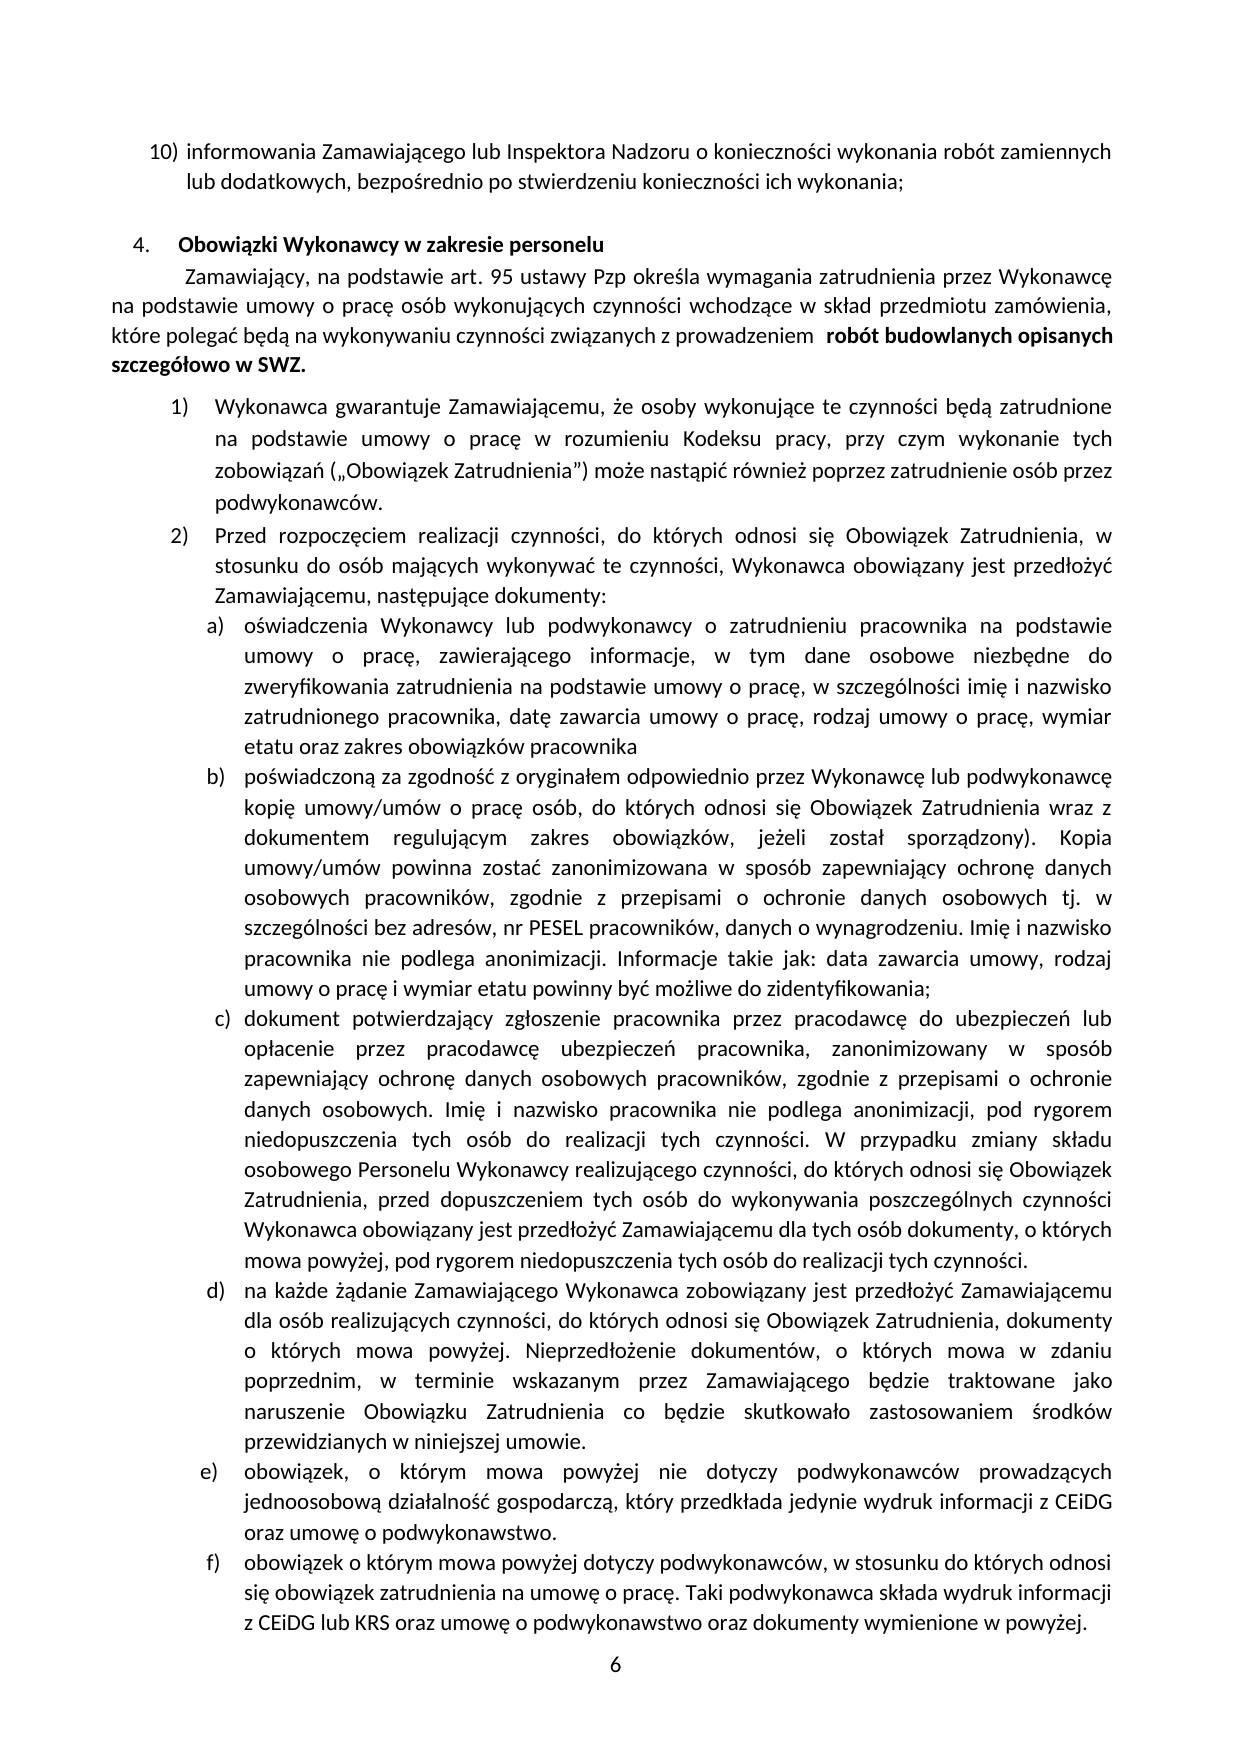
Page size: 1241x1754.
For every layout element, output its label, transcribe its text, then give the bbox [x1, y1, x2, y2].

list oświadczenia Wykonawcy lub podwykonawcy o zatrudnieniu pracownika na podstawie umowy o pracę, zawierającego informacje, w tym dane osobowe niezbędne do zweryfikowania zatrudnienia na podstawie umowy o pracę, w szczególności imię i nazwisko zatrudnionego pracownika, datę zawarcia umowy o pracę, rodzaj umowy o pracę, wymiar etatu oraz zakres obowiązków pracownika [206, 611, 1114, 760]
list informowania Zamawiającego lub Inspektora Nadzoru o konieczności wykonania robót zamiennych lub dodatkowych, bezpośrednio po stwierdzeniu konieczności ich wykonania; [148, 137, 1114, 195]
list obowiązek o którym mowa powyżej dotyczy podwykonawców, w stosunku do których odnosi się obowiązek zatrudnienia na umowę o pracę. Taki podwykonawca składa wydruk informacji z CEiDG lub KRS oraz umowę o podwykonawstwo oraz dokumenty wymienione w powyżej. [206, 1548, 1114, 1636]
list Obowiązki Wykonawcy w zakresie personelu [133, 230, 1114, 258]
list na każde żądanie Zamawiającego Wykonawca zobowiązany jest przedłożyć Zamawiającemu dla osób realizujących czynności, do których odnosi się Obowiązek Zatrudnienia, dokumenty o których mowa powyżej. Nieprzedłożenie dokumentów, o których mowa w zdaniu poprzednim, w terminie wskazanym przez Zamawiającego będzie traktowane jako naruszenie Obowiązku Zatrudnienia co będzie skutkowało zastosowaniem środków przewidzianych w niniejszej umowie. [206, 1276, 1114, 1455]
list obowiązek, o którym mowa powyżej nie dotyczy podwykonawców prowadzących jednoosobową działalność gospodarczą, który przedkłada jedynie wydruk informacji z CEiDG oraz umowę o podwykonawstwo. [200, 1457, 1114, 1546]
list poświadczoną za zgodność z oryginałem odpowiednio przez Wykonawcę lub podwykonawcę kopię umowy/umów o pracę osób, do których odnosi się Obowiązek Zatrudnienia wraz z dokumentem regulującym zakres obowiązków, jeżeli został sporządzony). Kopia umowy/umów powinna zostać zanonimizowana w sposób zapewniający ochronę danych osobowych pracowników, zgodnie z przepisami o ochronie danych osobowych tj. w szczególności bez adresów, nr PESEL pracowników, danych o wynagrodzeniu. Imię i nazwisko pracownika nie podlega anonimizacji. Informacje takie jak: data zawarcia umowy, rodzaj umowy o pracę i wymiar etatu powinny być możliwe do zidentyfikowania; [206, 762, 1114, 1002]
text Zamawiający, na podstawie art. 95 ustawy Pzp określa wymagania zatrudnienia przez Wykonawcę na podstawie umowy o pracę osób wykonujących czynności wchodzące w skład przedmiotu zamówienia, które polegać będą na wykonywaniu czynności związanych z prowadzeniem robót budowlanych opisanych szczegółowo w SWZ. [111, 262, 1114, 378]
list Wykonawca gwarantuje Zamawiającemu, że osoby wykonujące te czynności będą zatrudnione na podstawie umowy o pracę w rozumieniu Kodeksu pracy, przy czym wykonanie tych zobowiązań („Obowiązek Zatrudnienia”) może nastąpić również poprzez zatrudnienie osób przez podwykonawców. [170, 392, 1114, 517]
list Przed rozpoczęciem realizacji czynności, do których odnosi się Obowiązek Zatrudnienia, w stosunku do osób mających wykonywać te czynności, Wykonawca obowiązany jest przedłożyć Zamawiającemu, następujące dokumenty: [170, 521, 1114, 609]
list dokument potwierdzający zgłoszenie pracownika przez pracodawcę do ubezpieczeń lub opłacenie przez pracodawcę ubezpieczeń pracownika, zanonimizowany w sposób zapewniający ochronę danych osobowych pracowników, zgodnie z przepisami o ochronie danych osobowych. Imię i nazwisko pracownika nie podlega anonimizacji, pod rygorem niedopuszczenia tych osób do realizacji tych czynności. W przypadku zmiany składu osobowego Personelu Wykonawcy realizującego czynności, do których odnosi się Obowiązek Zatrudnienia, przed dopuszczeniem tych osób do wykonywania poszczególnych czynności Wykonawca obowiązany jest przedłożyć Zamawiającemu dla tych osób dokumenty, o których mowa powyżej, pod rygorem niedopuszczenia tych osób do realizacji tych czynności. [214, 1004, 1114, 1274]
